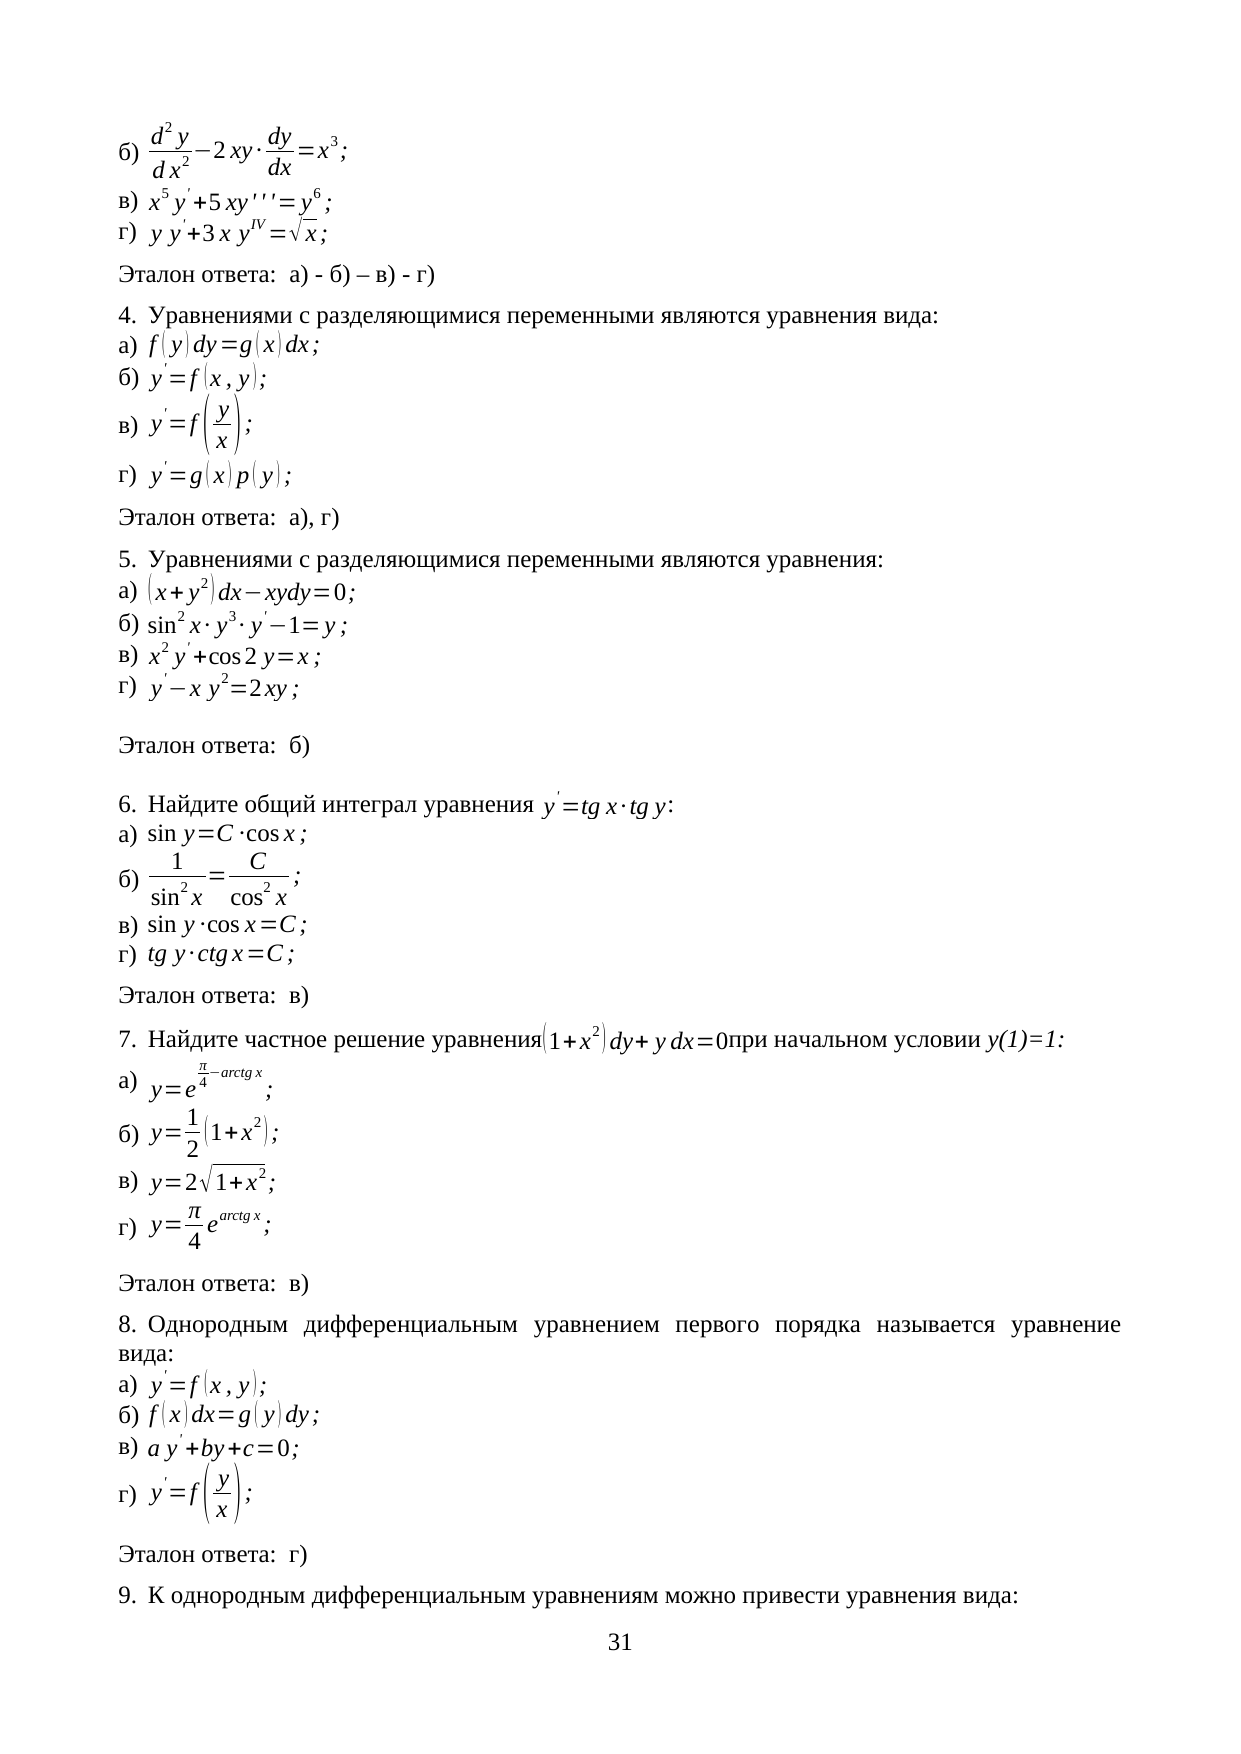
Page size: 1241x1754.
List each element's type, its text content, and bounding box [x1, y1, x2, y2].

list Найдите частное решение уравненияпри начальном условии y(1)=1: [118, 1021, 1122, 1056]
list К однородным дифференциальным уравнениям можно привести уравнения вида: [118, 1580, 1122, 1609]
list Уравнениями с разделяющимися переменными являются уравнения: [118, 544, 1122, 572]
list Эталон ответа: a) - б) – в) - г) [118, 259, 1122, 288]
list Однородным дифференциальным уравнением первого порядка называется уравнение вида: [118, 1309, 1122, 1367]
list Найдите общий интеграл уравнения : [118, 788, 1122, 819]
list Уравнениями с разделяющимися переменными являются уравнения вида: [118, 300, 1122, 329]
list Эталон ответа: в) [118, 1268, 1122, 1297]
list Эталон ответа: г) [118, 1539, 1122, 1567]
list Эталон ответа: б) [118, 730, 1122, 758]
list Эталон ответа: а), г) [118, 502, 1122, 531]
list Эталон ответа: в) [118, 980, 1122, 1009]
